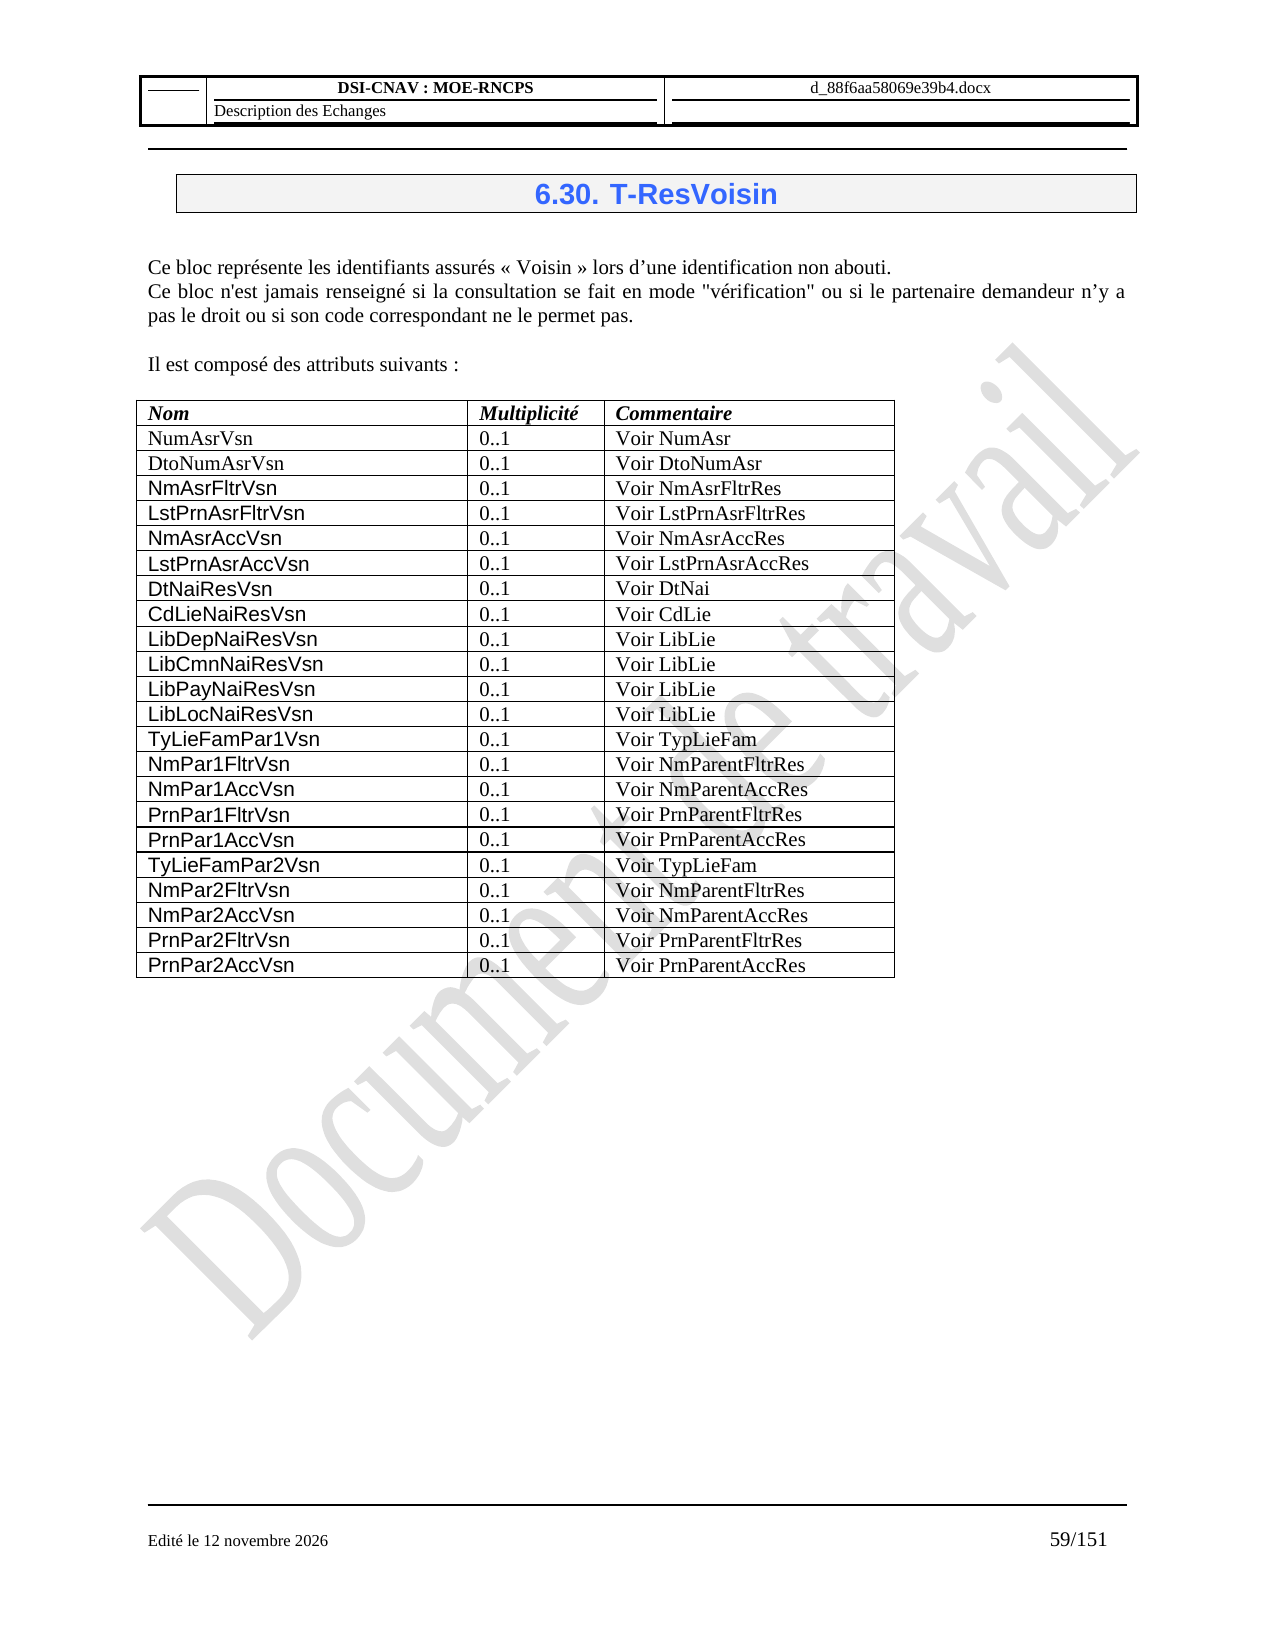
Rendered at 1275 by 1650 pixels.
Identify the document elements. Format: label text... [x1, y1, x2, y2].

table_cell LstPrnAsrFltrVsn [137, 501, 467, 525]
table_cell 0..1 [468, 627, 604, 651]
table_cell 0..1 [468, 777, 604, 801]
table_cell Voir NmAsrFltrRes [605, 476, 894, 500]
table_cell 0..1 [468, 953, 604, 977]
table_cell Voir DtNai [605, 576, 894, 600]
table_cell 0..1 [468, 476, 604, 500]
table_cell NmPar1FltrVsn [137, 752, 467, 776]
table_cell Voir DtoNumAsr [605, 451, 894, 475]
table_cell Voir PrnParentAccRes [605, 953, 894, 977]
table_cell 0..1 [468, 903, 604, 927]
table_cell CdLieNaiResVsn [137, 601, 467, 626]
table_cell NmAsrAccVsn [137, 526, 467, 550]
table_cell DtNaiResVsn [137, 576, 467, 600]
table_cell LibCmnNaiResVsn [137, 652, 467, 676]
table_cell Voir NumAsr [605, 426, 894, 450]
table_cell PrnPar2FltrVsn [137, 928, 467, 952]
table_cell 0..1 [468, 928, 604, 952]
table_cell 0..1 [468, 828, 604, 851]
table_cell Voir LstPrnAsrAccRes [605, 551, 894, 575]
table_cell TyLieFamPar1Vsn [137, 727, 467, 751]
table_cell Voir CdLie [605, 601, 894, 626]
table_header Commentaire [605, 401, 894, 425]
table_cell Voir PrnParentFltrRes [605, 928, 894, 952]
table_cell Voir NmParentFltrRes [605, 878, 894, 902]
table_cell Voir LibLie [605, 627, 894, 651]
table_cell TyLieFamPar2Vsn [137, 853, 467, 877]
table_cell PrnPar1AccVsn [137, 828, 467, 851]
table_cell NumAsrVsn [137, 426, 467, 450]
table_cell Voir TypLieFam [605, 727, 894, 751]
table_cell 0..1 [468, 878, 604, 902]
table_cell 0..1 [468, 576, 604, 600]
table_header Multiplicité [468, 401, 604, 425]
table_cell LibLocNaiResVsn [137, 702, 467, 726]
table_cell Voir PrnParentAccRes [605, 828, 894, 851]
table_cell 0..1 [468, 426, 604, 450]
table_cell 0..1 [468, 727, 604, 751]
table_cell Voir NmParentAccRes [605, 903, 894, 927]
table_cell Voir TypLieFam [605, 853, 894, 877]
table_cell 0..1 [468, 652, 604, 676]
table_cell Voir NmAsrAccRes [605, 526, 894, 550]
table_cell 0..1 [468, 551, 604, 575]
table_cell PrnPar2AccVsn [137, 953, 467, 977]
table_cell LibPayNaiResVsn [137, 677, 467, 701]
table_cell LstPrnAsrAccVsn [137, 551, 467, 575]
table_cell Voir PrnParentFltrRes [605, 802, 894, 826]
table_cell NmAsrFltrVsn [137, 476, 467, 500]
table_cell Voir NmParentAccRes [605, 777, 894, 801]
table_cell 0..1 [468, 501, 604, 525]
table_cell Voir LstPrnAsrFltrRes [605, 501, 894, 525]
table_header Nom [137, 401, 467, 425]
table_cell 0..1 [468, 752, 604, 776]
table_cell PrnPar1FltrVsn [137, 802, 467, 826]
table_cell LibDepNaiResVsn [137, 627, 467, 651]
text Ce bloc n'est jamais renseigné si la consultation se fait en mode "vérification" ou si le partenaire demandeur n’y a pas le droit ou si son code correspondant ne le permet pas. [148, 279, 1127, 327]
table_cell Voir NmParentFltrRes [605, 752, 894, 776]
table_cell 0..1 [468, 526, 604, 550]
table_cell DtoNumAsrVsn [137, 451, 467, 475]
table_cell Voir LibLie [605, 702, 894, 726]
table_cell NmPar1AccVsn [137, 777, 467, 801]
table_cell 0..1 [468, 702, 604, 726]
table_cell 0..1 [468, 853, 604, 877]
text Ce bloc représente les identifiants assurés « Voisin » lors d’une identification non abouti. [148, 255, 1127, 279]
table_cell 0..1 [468, 802, 604, 826]
table_cell 0..1 [468, 601, 604, 626]
table_cell 0..1 [468, 451, 604, 475]
text Il est composé des attributs suivants : [148, 351, 1127, 376]
table_cell Voir LibLie [605, 652, 894, 676]
table_cell NmPar2FltrVsn [137, 878, 467, 902]
table_cell NmPar2AccVsn [137, 903, 467, 927]
table_cell 0..1 [468, 677, 604, 701]
table_cell Voir LibLie [605, 677, 894, 701]
subtitle T-ResVoisin [177, 175, 1136, 212]
